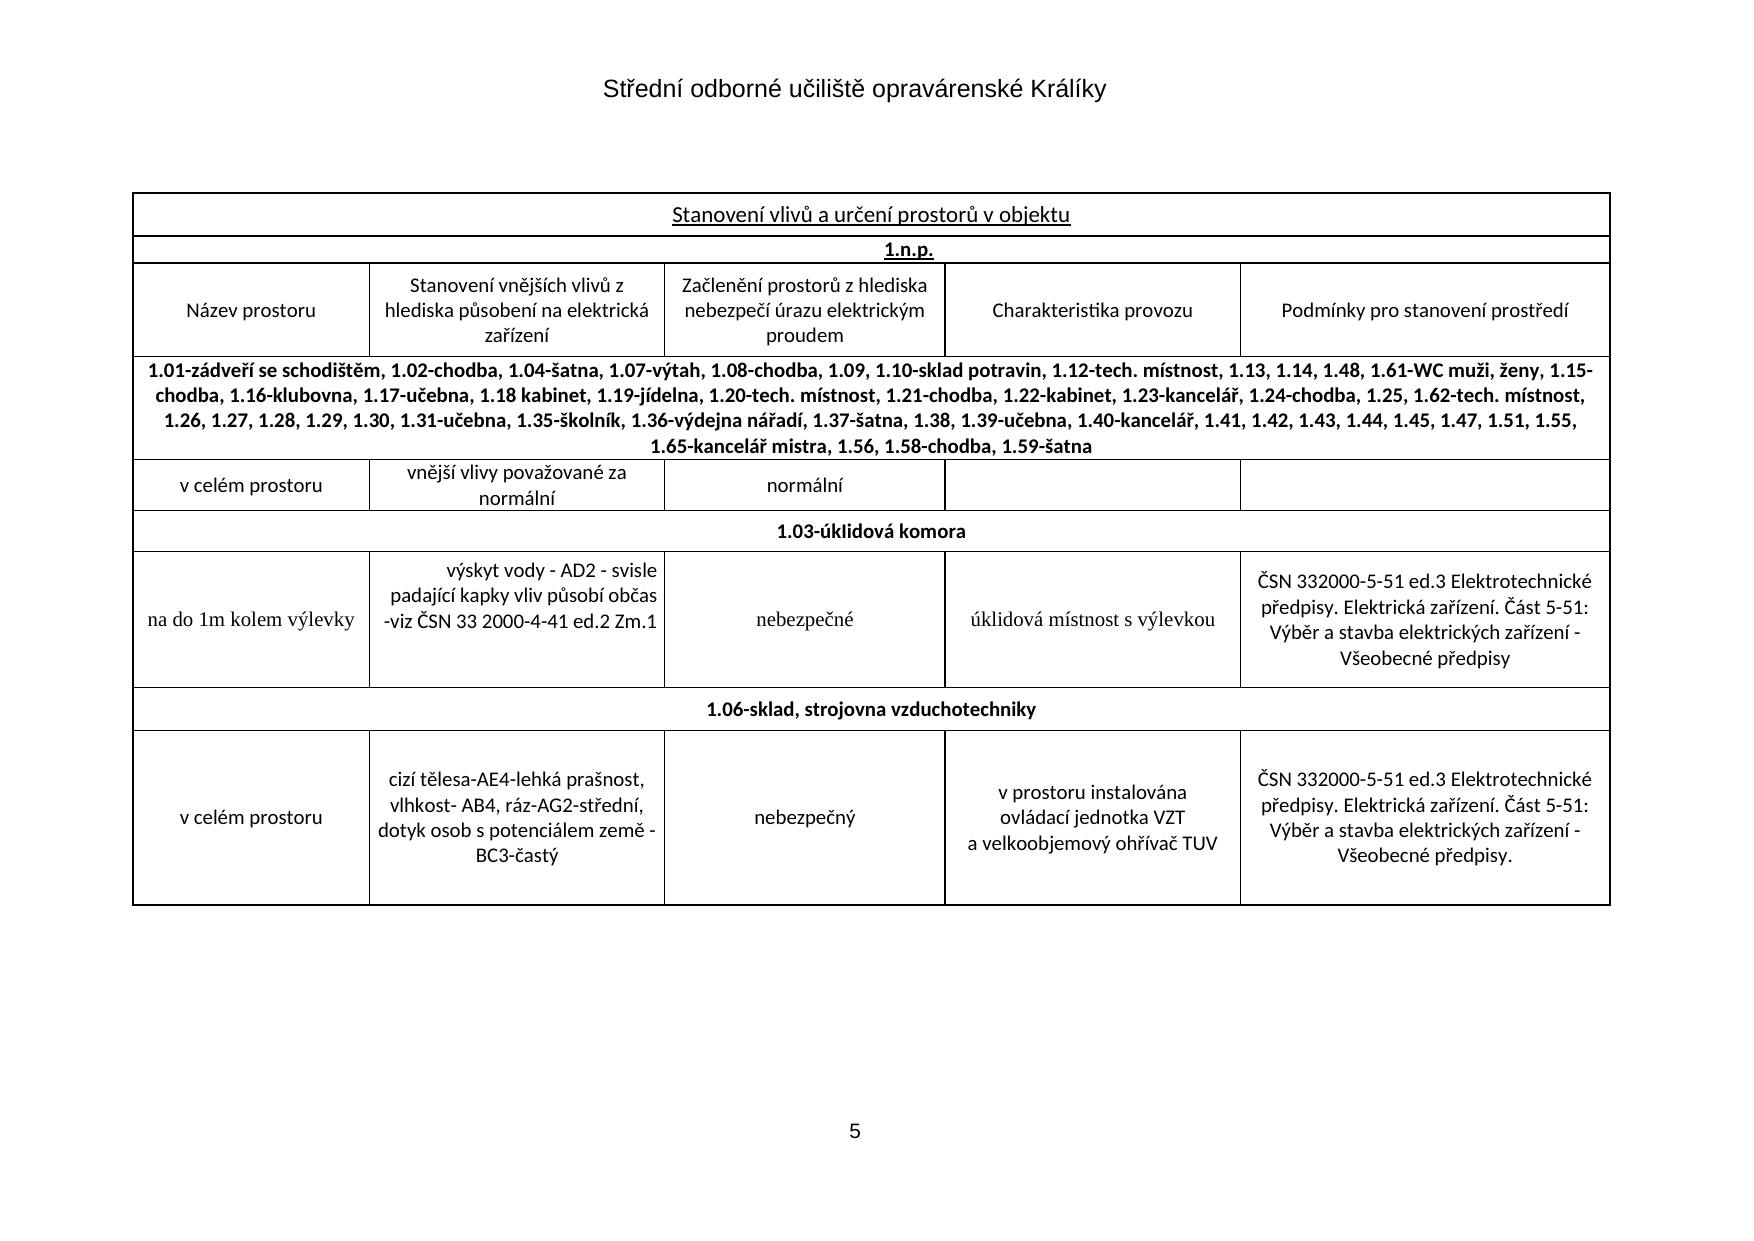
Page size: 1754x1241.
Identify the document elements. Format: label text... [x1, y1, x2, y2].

table_cell 1.01-zádveří se schodištěm, 1.02-chodba, 1.04-šatna, 1.07-výtah, 1.08-chodba, 1.09, 1.10-sklad potravin, 1.12-tech. místnost, 1.13, 1.14, 1.48, 1.61-WC muži, ženy, 1.15-chodba, 1.16-klubovna, 1.17-učebna, 1.18 kabinet, 1.19-jídelna, 1.20-tech. místnost, 1.21-chodba, 1.22-kabinet, 1.23-kancelář, 1.24-chodba, 1.25, 1.62-tech. místnost, 1.26, 1.27, 1.28, 1.29, 1.30, 1.31-učebna, 1.35-školník, 1.36-výdejna nářadí, 1.37-šatna, 1.38, 1.39-učebna, 1.40-kancelář, 1.41, 1.42, 1.43, 1.44, 1.45, 1.47, 1.51, 1.55, 1.65-kancelář mistra, 1.56, 1.58-chodba, 1.59-šatna [134, 357, 1609, 458]
table_cell ČSN 332000-5-51 ed.3 Elektrotechnické předpisy. Elektrická zařízení. Část 5-51: Výběr a stavba elektrických zařízení - Všeobecné předpisy. [1241, 731, 1609, 903]
table_cell v prostoru instalována ovládací jednotka VZT a velkoobjemový ohřívač TUV [946, 731, 1240, 903]
table_cell Charakteristika provozu [946, 264, 1240, 356]
table_cell 1.n.p. [134, 237, 1609, 262]
table_cell Stanovení vnějších vlivů z hlediska působení na elektrická zařízení [370, 264, 664, 356]
table_cell na do 1m kolem výlevky [134, 552, 369, 687]
table_cell vnější vlivy považované za normální [370, 460, 664, 510]
table_cell Název prostoru [134, 264, 369, 356]
table_cell ČSN 332000-5-51 ed.3 Elektrotechnické předpisy. Elektrická zařízení. Část 5-51: Výběr a stavba elektrických zařízení - Všeobecné předpisy [1241, 552, 1609, 687]
table_cell úklidová místnost s výlevkou [946, 552, 1240, 687]
table_cell v celém prostoru [134, 731, 369, 903]
table_cell cizí tělesa-AE4-lehká prašnost, vlhkost- AB4, ráz-AG2-střední, dotyk osob s potenciálem země -BC3-častý [370, 731, 664, 903]
table_cell [1241, 460, 1609, 510]
table_cell normální [665, 460, 944, 510]
table_cell 1.06-sklad, strojovna vzduchotechniky [134, 688, 1609, 730]
table_header Stanovení vlivů a určení prostorů v objektu [134, 194, 1609, 234]
table_cell 1.03-úkIidová komora [134, 511, 1609, 551]
table_cell v celém prostoru [134, 460, 369, 510]
table_cell [946, 460, 1240, 510]
table_cell Podmínky pro stanovení prostředí [1241, 264, 1609, 356]
table_cell Začlenění prostorů z hlediska nebezpečí úrazu elektrickým proudem [665, 264, 944, 356]
table_cell výskyt vody - AD2 - svisle padající kapky vliv působí občas -viz ČSN 33 2000-4-41 ed.2 Zm.1 [370, 552, 664, 687]
table_cell nebezpečné [665, 552, 944, 687]
table_cell nebezpečný [665, 731, 944, 903]
